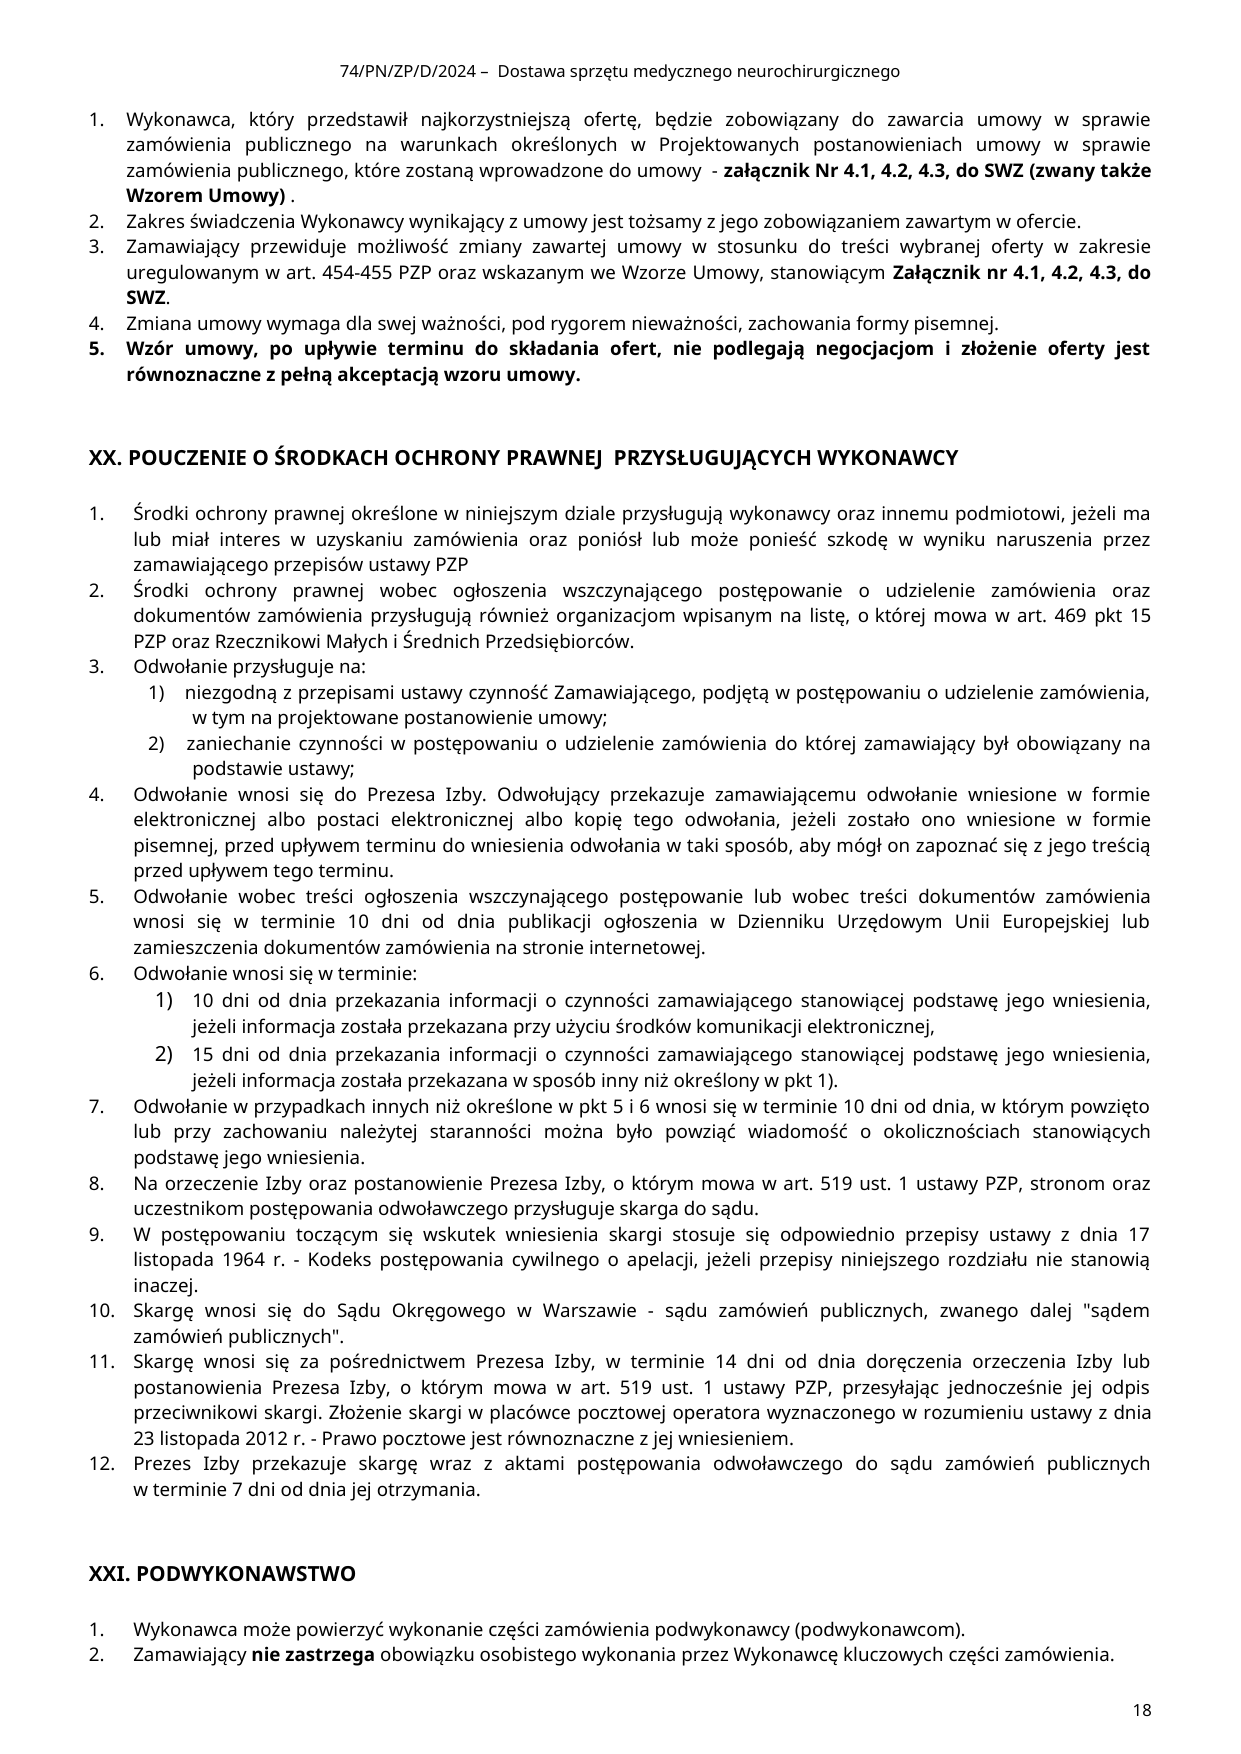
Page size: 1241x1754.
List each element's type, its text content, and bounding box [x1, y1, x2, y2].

list Zamawiający nie zastrzega obowiązku osobistego wykonania przez Wykonawcę kluczowych części zamówienia. [89, 1641, 1152, 1667]
list Zmiana umowy wymaga dla swej ważności, pod rygorem nieważności, zachowania formy pisemnej. [89, 310, 1152, 336]
list Zamawiający przewiduje możliwość zmiany zawartej umowy w stosunku do treści wybranej oferty w zakresie uregulowanym w art. 454-455 PZP oraz wskazanym we Wzorze Umowy, stanowiącym Załącznik nr 4.1, 4.2, 4.3, do SWZ. [89, 233, 1152, 310]
list Na orzeczenie Izby oraz postanowienie Prezesa Izby, o którym mowa w art. 519 ust. 1 ustawy PZP, stronom oraz uczestnikom postępowania odwoławczego przysługuje skarga do sądu. [89, 1170, 1152, 1221]
list 10 dni od dnia przekazania informacji o czynności zamawiającego stanowiącej podstawę jego wniesienia, jeżeli informacja została przekazana przy użyciu środków komunikacji elektronicznej, [154, 985, 1152, 1039]
list Odwołanie wobec treści ogłoszenia wszczynającego postępowanie lub wobec treści dokumentów zamówienia wnosi się w terminie 10 dni od dnia publikacji ogłoszenia w Dzienniku Urzędowym Unii Europejskiej lub zamieszczenia dokumentów zamówienia na stronie internetowej. [89, 883, 1152, 960]
list Wykonawca, który przedstawił najkorzystniejszą ofertę, będzie zobowiązany do zawarcia umowy w sprawie zamówienia publicznego na warunkach określonych w Projektowanych postanowieniach umowy w sprawie zamówienia publicznego, które zostaną wprowadzone do umowy - załącznik Nr 4.1, 4.2, 4.3, do SWZ (zwany także Wzorem Umowy) . [89, 106, 1152, 208]
list Skargę wnosi się do Sądu Okręgowego w Warszawie - sądu zamówień publicznych, zwanego dalej "sądem zamówień publicznych". [89, 1297, 1152, 1348]
list Odwołanie w przypadkach innych niż określone w pkt 5 i 6 wnosi się w terminie 10 dni od dnia, w którym powzięto lub przy zachowaniu należytej staranności można było powziąć wiadomość o okolicznościach stanowiących podstawę jego wniesienia. [89, 1093, 1152, 1170]
list 15 dni od dnia przekazania informacji o czynności zamawiającego stanowiącej podstawę jego wniesienia, jeżeli informacja została przekazana w sposób inny niż określony w pkt 1). [154, 1039, 1152, 1093]
list Wzór umowy, po upływie terminu do składania ofert, nie podlegają negocjacjom i złożenie oferty jest równoznaczne z pełną akceptacją wzoru umowy. [89, 336, 1152, 387]
list Środki ochrony prawnej wobec ogłoszenia wszczynającego postępowanie o udzielenie zamówienia oraz dokumentów zamówienia przysługują również organizacjom wpisanym na listę, o której mowa w art. 469 pkt 15 PZP oraz Rzecznikowi Małych i Średnich Przedsiębiorców. [89, 577, 1152, 653]
list Wykonawca może powierzyć wykonanie części zamówienia podwykonawcy (podwykonawcom). [89, 1616, 1152, 1641]
list Prezes Izby przekazuje skargę wraz z aktami postępowania odwoławczego do sądu zamówień publicznych w terminie 7 dni od dnia jej otrzymania. [89, 1451, 1152, 1502]
list Odwołanie wnosi się do Prezesa Izby. Odwołujący przekazuje zamawiającemu odwołanie wniesione w formie elektronicznej albo postaci elektronicznej albo kopię tego odwołania, jeżeli zostało ono wniesione w formie pisemnej, przed upływem terminu do wniesienia odwołania w taki sposób, aby mógł on zapoznać się z jego treścią przed upływem tego terminu. [89, 781, 1152, 883]
text 2) zaniechanie czynności w postępowaniu o udzielenie zamówienia do której zamawiający był obowiązany na podstawie ustawy; [148, 730, 1152, 781]
text 1) niezgodną z przepisami ustawy czynność Zamawiającego, podjętą w postępowaniu o udzielenie zamówienia, w tym na projektowane postanowienie umowy; [148, 679, 1152, 730]
list W postępowaniu toczącym się wskutek wniesienia skargi stosuje się odpowiednio przepisy ustawy z dnia 17 listopada 1964 r. - Kodeks postępowania cywilnego o apelacji, jeżeli przepisy niniejszego rozdziału nie stanowią inaczej. [89, 1221, 1152, 1297]
list Środki ochrony prawnej określone w niniejszym dziale przysługują wykonawcy oraz innemu podmiotowi, jeżeli ma lub miał interes w uzyskaniu zamówienia oraz poniósł lub może ponieść szkodę w wyniku naruszenia przez zamawiającego przepisów ustawy PZP [89, 500, 1152, 577]
text XX. POUCZENIE O ŚRODKACH OCHRONY PRAWNEJ przysługujących wykonawcy [89, 443, 1152, 472]
list Zakres świadczenia Wykonawcy wynikający z umowy jest tożsamy z jego zobowiązaniem zawartym w ofercie. [89, 208, 1152, 233]
list Odwołanie przysługuje na: [89, 653, 1152, 679]
list Odwołanie wnosi się w terminie: [89, 960, 1152, 985]
list Skargę wnosi się za pośrednictwem Prezesa Izby, w terminie 14 dni od dnia doręczenia orzeczenia Izby lub postanowienia Prezesa Izby, o którym mowa w art. 519 ust. 1 ustawy PZP, przesyłając jednocześnie jej odpis przeciwnikowi skargi. Złożenie skargi w placówce pocztowej operatora wyznaczonego w rozumieniu ustawy z dnia 23 listopada 2012 r. - Prawo pocztowe jest równoznaczne z jej wniesieniem. [89, 1348, 1152, 1451]
text XXI. PODWYKONAWSTWO [89, 1559, 1152, 1587]
